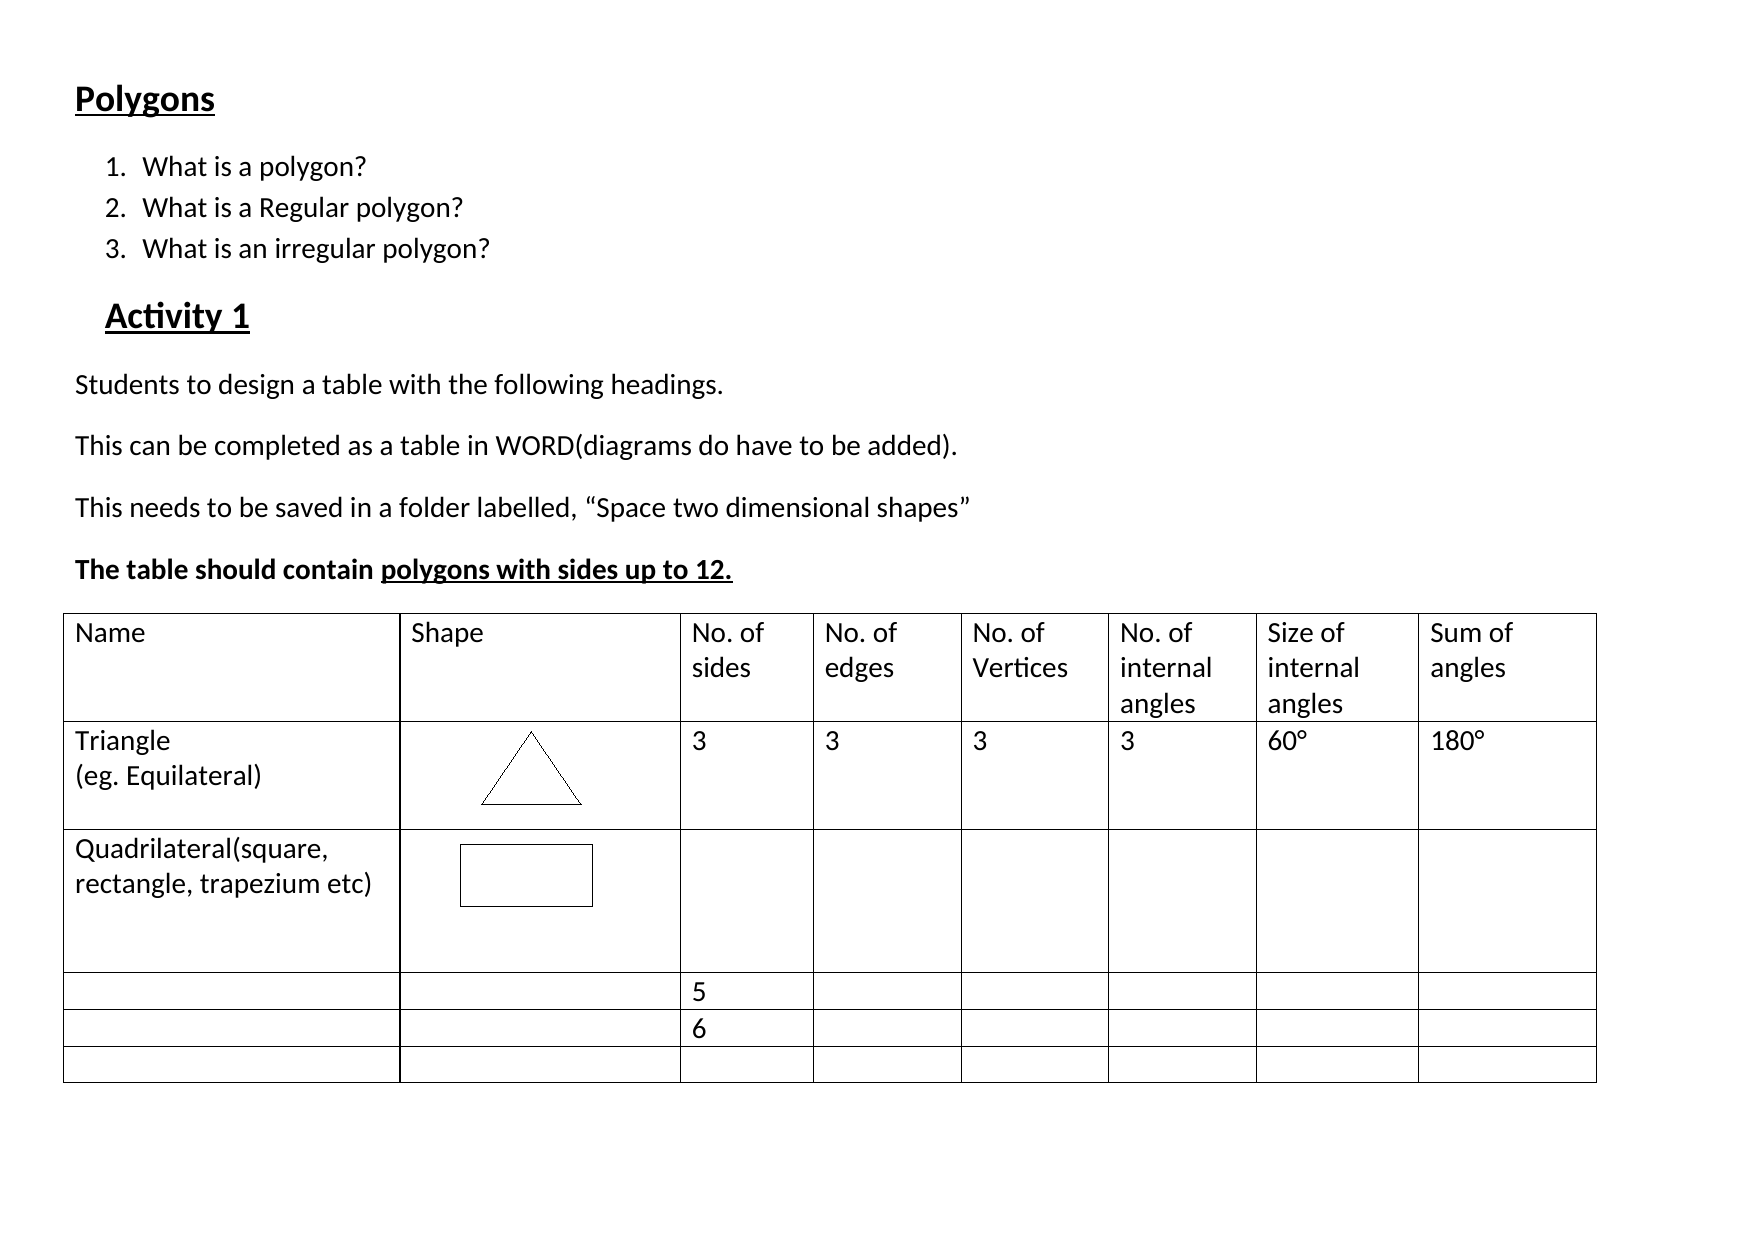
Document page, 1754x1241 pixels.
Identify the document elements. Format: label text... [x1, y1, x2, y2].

table_cell [1257, 1047, 1418, 1082]
table_header No. of internal angles [1109, 614, 1256, 721]
table_cell [681, 830, 813, 972]
list What is a Regular polygon? [104, 189, 1679, 225]
table_cell 5 [681, 973, 813, 1009]
table_cell [1419, 1010, 1596, 1046]
list What is a polygon? [104, 148, 1679, 184]
table_header No. of Vertices [962, 614, 1108, 721]
table_cell [962, 1010, 1108, 1046]
table_cell [962, 973, 1108, 1009]
text Polygons [75, 75, 1679, 121]
table_cell [1109, 1047, 1256, 1082]
table_cell [962, 830, 1108, 972]
table_cell 3 [681, 722, 813, 829]
text This can be completed as a table in WORD(diagrams do have to be added). [75, 427, 1679, 463]
table_cell [814, 1010, 961, 1046]
table_header No. of edges [814, 614, 961, 721]
table_cell 3 [814, 722, 961, 829]
table_cell [814, 1047, 961, 1082]
table_cell [1257, 830, 1418, 972]
table_cell [64, 1047, 399, 1082]
table_cell [401, 830, 680, 972]
table_cell [64, 973, 399, 1009]
table_cell [1419, 830, 1596, 972]
table_cell [64, 1010, 399, 1046]
table_cell [1419, 1047, 1596, 1082]
table_cell [1109, 973, 1256, 1009]
table_cell 60° [1257, 722, 1418, 829]
table_cell Quadrilateral(square, rectangle, trapezium etc) [64, 830, 399, 972]
table_cell [962, 1047, 1108, 1082]
text Activity 1 [104, 292, 1679, 338]
table_header Size of internal angles [1257, 614, 1418, 721]
text This needs to be saved in a folder labelled, “Space two dimensional shapes” [75, 489, 1679, 525]
table_header No. of sides [681, 614, 813, 721]
table_cell [401, 1047, 680, 1082]
table_cell 180° [1419, 722, 1596, 829]
table_header Name [64, 614, 399, 721]
table_cell [401, 722, 680, 829]
table_cell [1109, 1010, 1256, 1046]
table_cell [681, 1047, 813, 1082]
table_cell 6 [681, 1010, 813, 1046]
table_cell [1257, 1010, 1418, 1046]
table_header Shape [401, 614, 680, 721]
table_cell [814, 830, 961, 972]
table_cell [1419, 973, 1596, 1009]
table_cell [401, 973, 680, 1009]
table_cell 3 [962, 722, 1108, 829]
table_cell [1257, 973, 1418, 1009]
text The table should contain polygons with sides up to 12. [75, 551, 1679, 587]
text Students to design a table with the following headings. [75, 366, 1679, 401]
list What is an irregular polygon? [104, 230, 1679, 266]
table_cell 3 [1109, 722, 1256, 829]
table_cell [814, 973, 961, 1009]
table_header Sum of angles [1419, 614, 1596, 721]
table_cell [1109, 830, 1256, 972]
table_cell [401, 1010, 680, 1046]
table_cell Triangle (eg. Equilateral) [64, 722, 399, 829]
